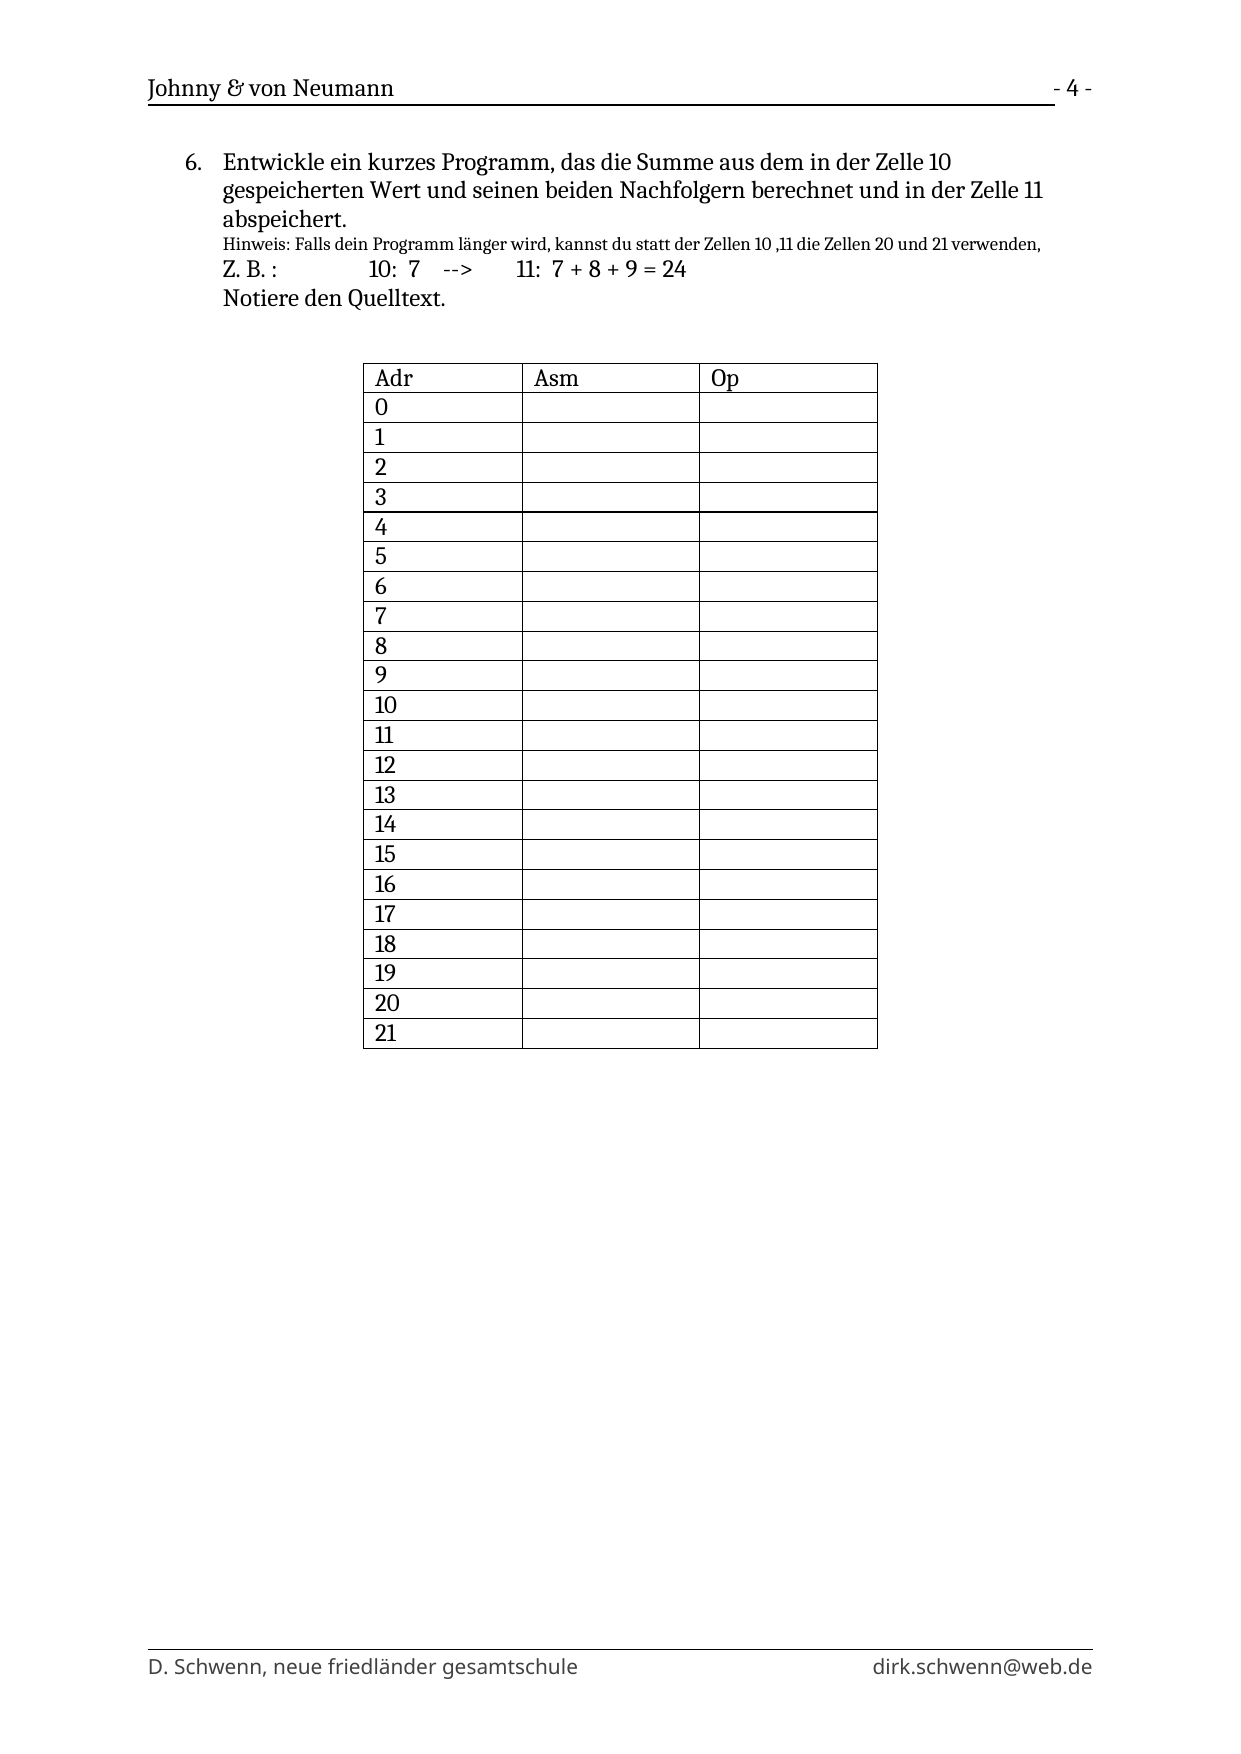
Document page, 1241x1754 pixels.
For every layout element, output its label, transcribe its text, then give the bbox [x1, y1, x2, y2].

table_cell [523, 989, 699, 1018]
table_cell [700, 632, 877, 660]
table_cell [523, 900, 699, 928]
table_cell [523, 870, 699, 899]
table_cell 0 [364, 393, 522, 422]
table_cell [700, 423, 877, 452]
table_cell 12 [364, 751, 522, 779]
table_cell [523, 930, 699, 958]
table_cell [700, 840, 877, 869]
table_cell [523, 602, 699, 631]
table_cell 6 [364, 572, 522, 601]
table_cell 7 [364, 602, 522, 631]
table_cell [700, 453, 877, 482]
table_cell [523, 393, 699, 422]
table_cell 15 [364, 840, 522, 869]
table_cell [700, 1019, 877, 1048]
table_cell 20 [364, 989, 522, 1018]
table_cell [523, 513, 699, 541]
table_cell [700, 691, 877, 720]
table_cell [523, 483, 699, 511]
table_cell 13 [364, 781, 522, 809]
table_cell [700, 781, 877, 809]
table_cell [523, 691, 699, 720]
table_cell [700, 483, 877, 511]
table_cell [700, 572, 877, 601]
table_cell [700, 751, 877, 779]
table_cell [523, 572, 699, 601]
table_cell 17 [364, 900, 522, 928]
table_cell 18 [364, 930, 522, 958]
table_cell 11 [364, 721, 522, 750]
table_cell [523, 423, 699, 452]
table_cell [523, 959, 699, 988]
table_cell [523, 751, 699, 779]
table_cell [523, 453, 699, 482]
table_cell [700, 602, 877, 631]
table_cell [700, 870, 877, 899]
table_cell [700, 810, 877, 839]
table_cell [523, 721, 699, 750]
table_cell 16 [364, 870, 522, 899]
table_cell 8 [364, 632, 522, 660]
table_cell [700, 542, 877, 571]
table_cell 1 [364, 423, 522, 452]
table_cell [700, 661, 877, 690]
table_cell 10 [364, 691, 522, 720]
table_cell 14 [364, 810, 522, 839]
table_cell [700, 900, 877, 928]
table_cell 4 [364, 513, 522, 541]
table_cell [523, 542, 699, 571]
table_cell 3 [364, 483, 522, 511]
table_cell [523, 840, 699, 869]
table_cell [523, 632, 699, 660]
table_cell [523, 1019, 699, 1048]
table_cell [700, 930, 877, 958]
table_cell [700, 721, 877, 750]
table_cell [523, 661, 699, 690]
table_cell [700, 393, 877, 422]
table_cell 21 [364, 1019, 522, 1048]
table_cell 19 [364, 959, 522, 988]
table_header Op [700, 364, 877, 392]
table_header Asm [523, 364, 699, 392]
table_header Adr [364, 364, 522, 392]
table_cell 9 [364, 661, 522, 690]
table_cell [700, 959, 877, 988]
list Entwickle ein kurzes Programm, das die Summe aus dem in der Zelle 10 gespeicherten Wert und seinen beiden Nachfolgern berechnet und in der Zelle 11 abspeichert. Hinweis: Falls dein Programm länger wird, kannst du statt der Zellen 10 ,11 die Zellen 20 und 21 verwenden, Z. B. : 10: 7 --> 11: 7 + 8 + 9 = 24 Notiere den Quelltext. [185, 148, 1093, 342]
table_cell 2 [364, 453, 522, 482]
table_cell [700, 989, 877, 1018]
table_cell [523, 781, 699, 809]
table_cell [700, 513, 877, 541]
table_cell 5 [364, 542, 522, 571]
table_cell [523, 810, 699, 839]
